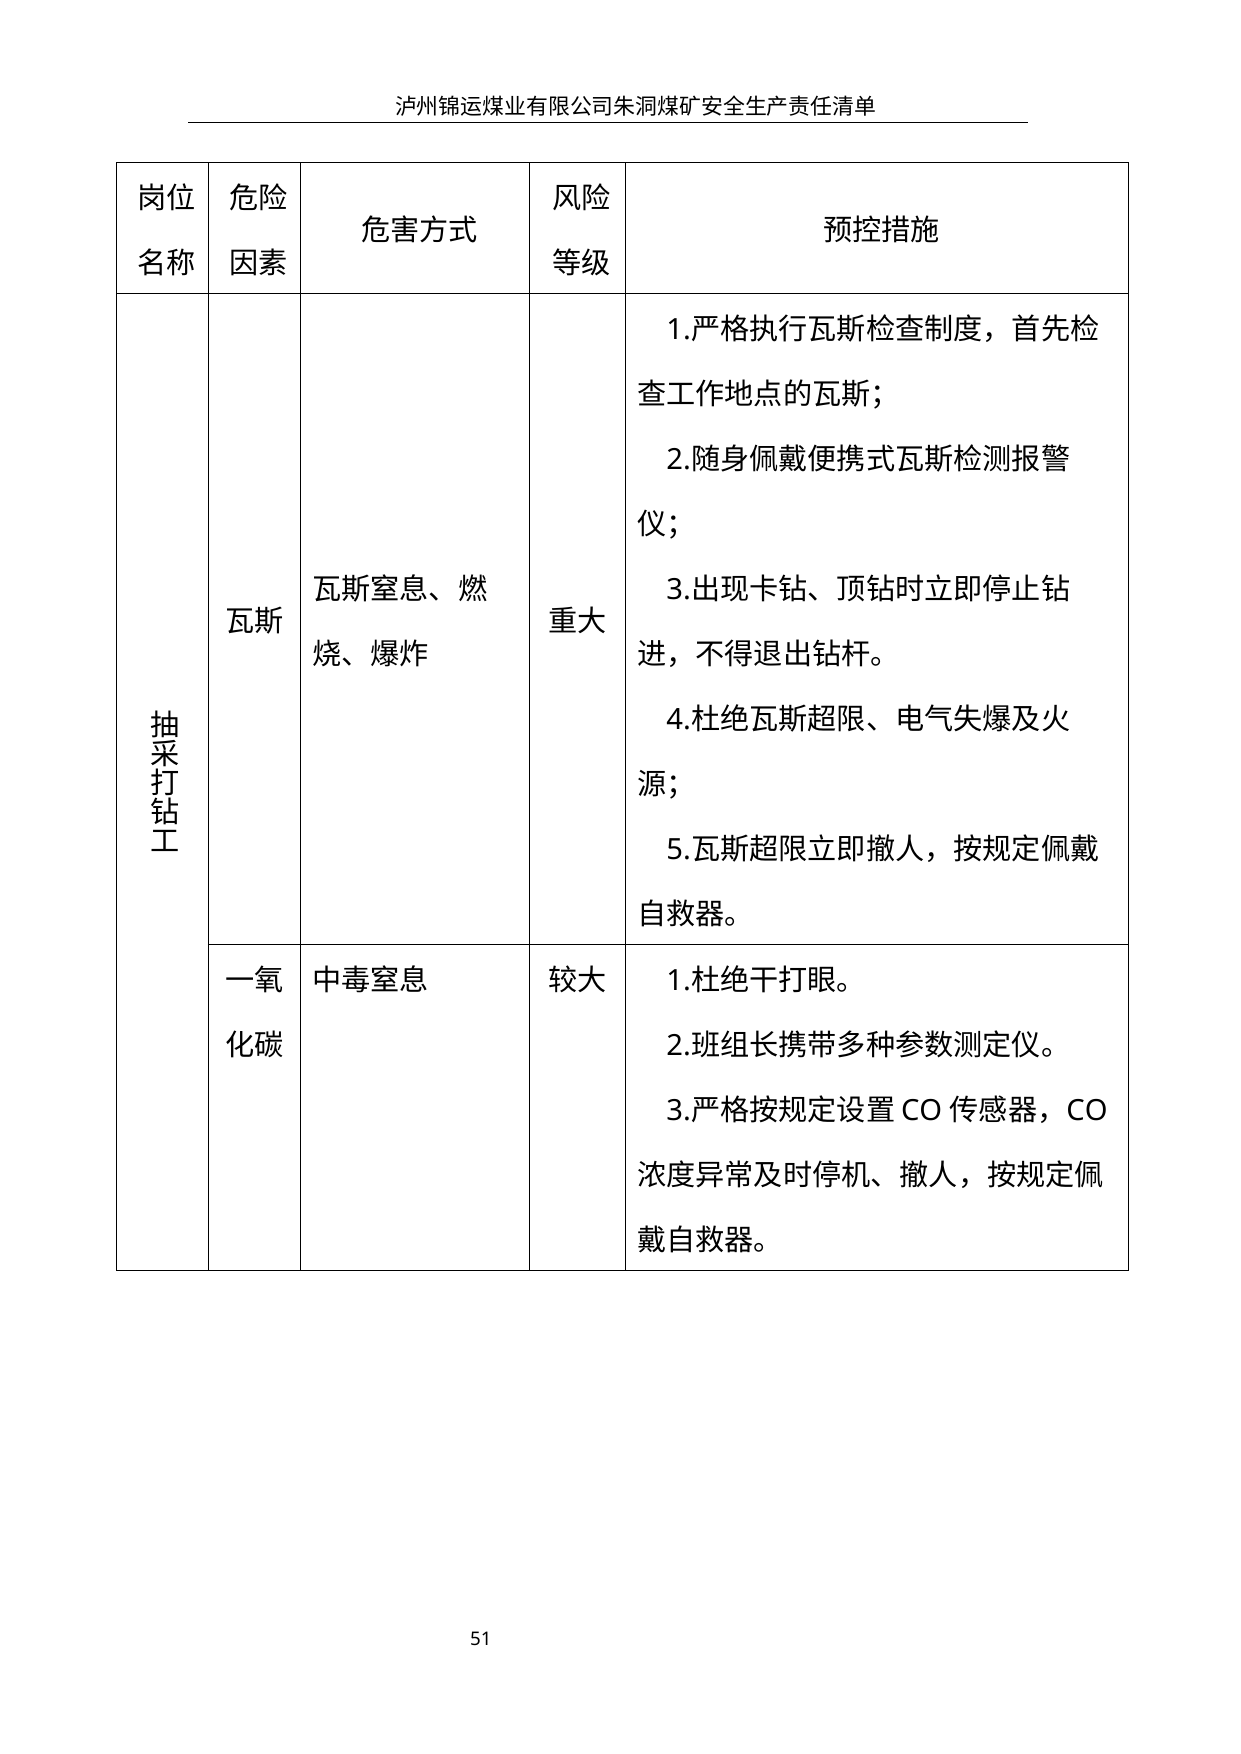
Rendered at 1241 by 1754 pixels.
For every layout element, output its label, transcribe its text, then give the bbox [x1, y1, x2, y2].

table_cell 1.杜绝干打眼。 2.班组长携带多种参数测定仪。 3.严格按规定设置CO 传感器，CO浓度异常及时停机、撤人，按规定佩戴自救器。 [626, 945, 1128, 1270]
table_header 岗位名称 [117, 163, 208, 293]
table_cell 抽采打钻工 [117, 294, 208, 1270]
table_header 危害方式 [301, 163, 529, 293]
table_cell 一氧化碳 [209, 945, 300, 1270]
table_header 危险 因素 [209, 163, 300, 293]
table_header 预控措施 [626, 163, 1128, 293]
table_header 风险等级 [530, 163, 625, 293]
table_cell 1.严格执行瓦斯检查制度，首先检查工作地点的瓦斯； 2.随身佩戴便携式瓦斯检测报警仪； 3.出现卡钻、顶钻时立即停止钻进，不得退出钻杆。 4.杜绝瓦斯超限、电气失爆及火源； 5.瓦斯超限立即撤人，按规定佩戴自救器。 [626, 294, 1128, 944]
table_cell 瓦斯 [209, 294, 300, 944]
table_cell 中毒窒息 [301, 945, 529, 1270]
table_cell 重大 [530, 294, 625, 944]
table_cell 瓦斯窒息、燃烧、爆炸 [301, 294, 529, 944]
table_cell 较大 [530, 945, 625, 1270]
